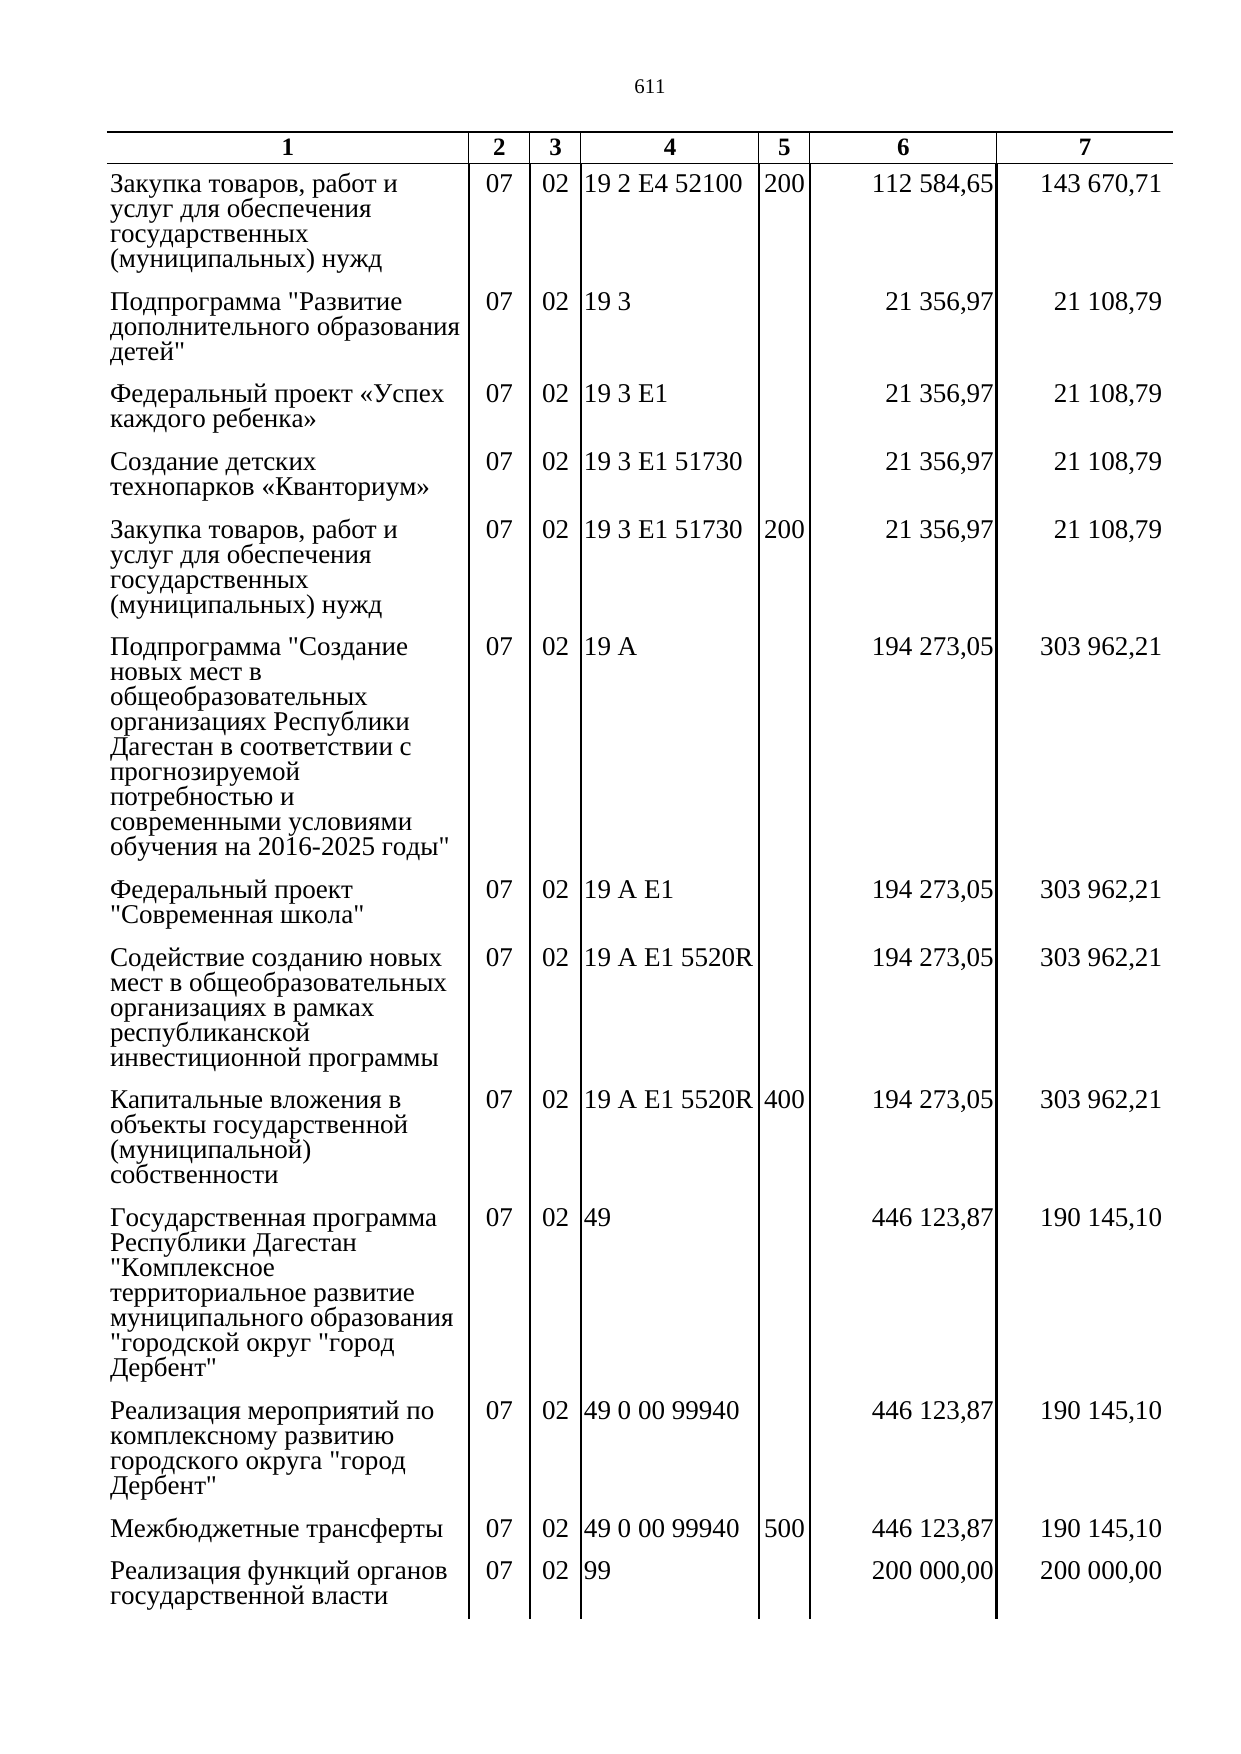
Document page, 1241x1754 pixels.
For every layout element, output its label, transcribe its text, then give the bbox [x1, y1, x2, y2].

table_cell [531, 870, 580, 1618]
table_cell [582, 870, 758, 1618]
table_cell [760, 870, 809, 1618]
table_header 5 [759, 133, 809, 163]
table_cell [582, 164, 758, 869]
table_header 3 [530, 133, 580, 163]
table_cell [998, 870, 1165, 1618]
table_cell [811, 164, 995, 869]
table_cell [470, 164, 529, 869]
table_header 2 [469, 133, 529, 163]
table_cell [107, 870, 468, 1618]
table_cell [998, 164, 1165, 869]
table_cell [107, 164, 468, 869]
table_header 1 [107, 133, 468, 163]
table_header 7 [997, 133, 1173, 163]
table_header 6 [810, 133, 996, 163]
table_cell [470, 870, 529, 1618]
table_header 4 [581, 133, 758, 163]
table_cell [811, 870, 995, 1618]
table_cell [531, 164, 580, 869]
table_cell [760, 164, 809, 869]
